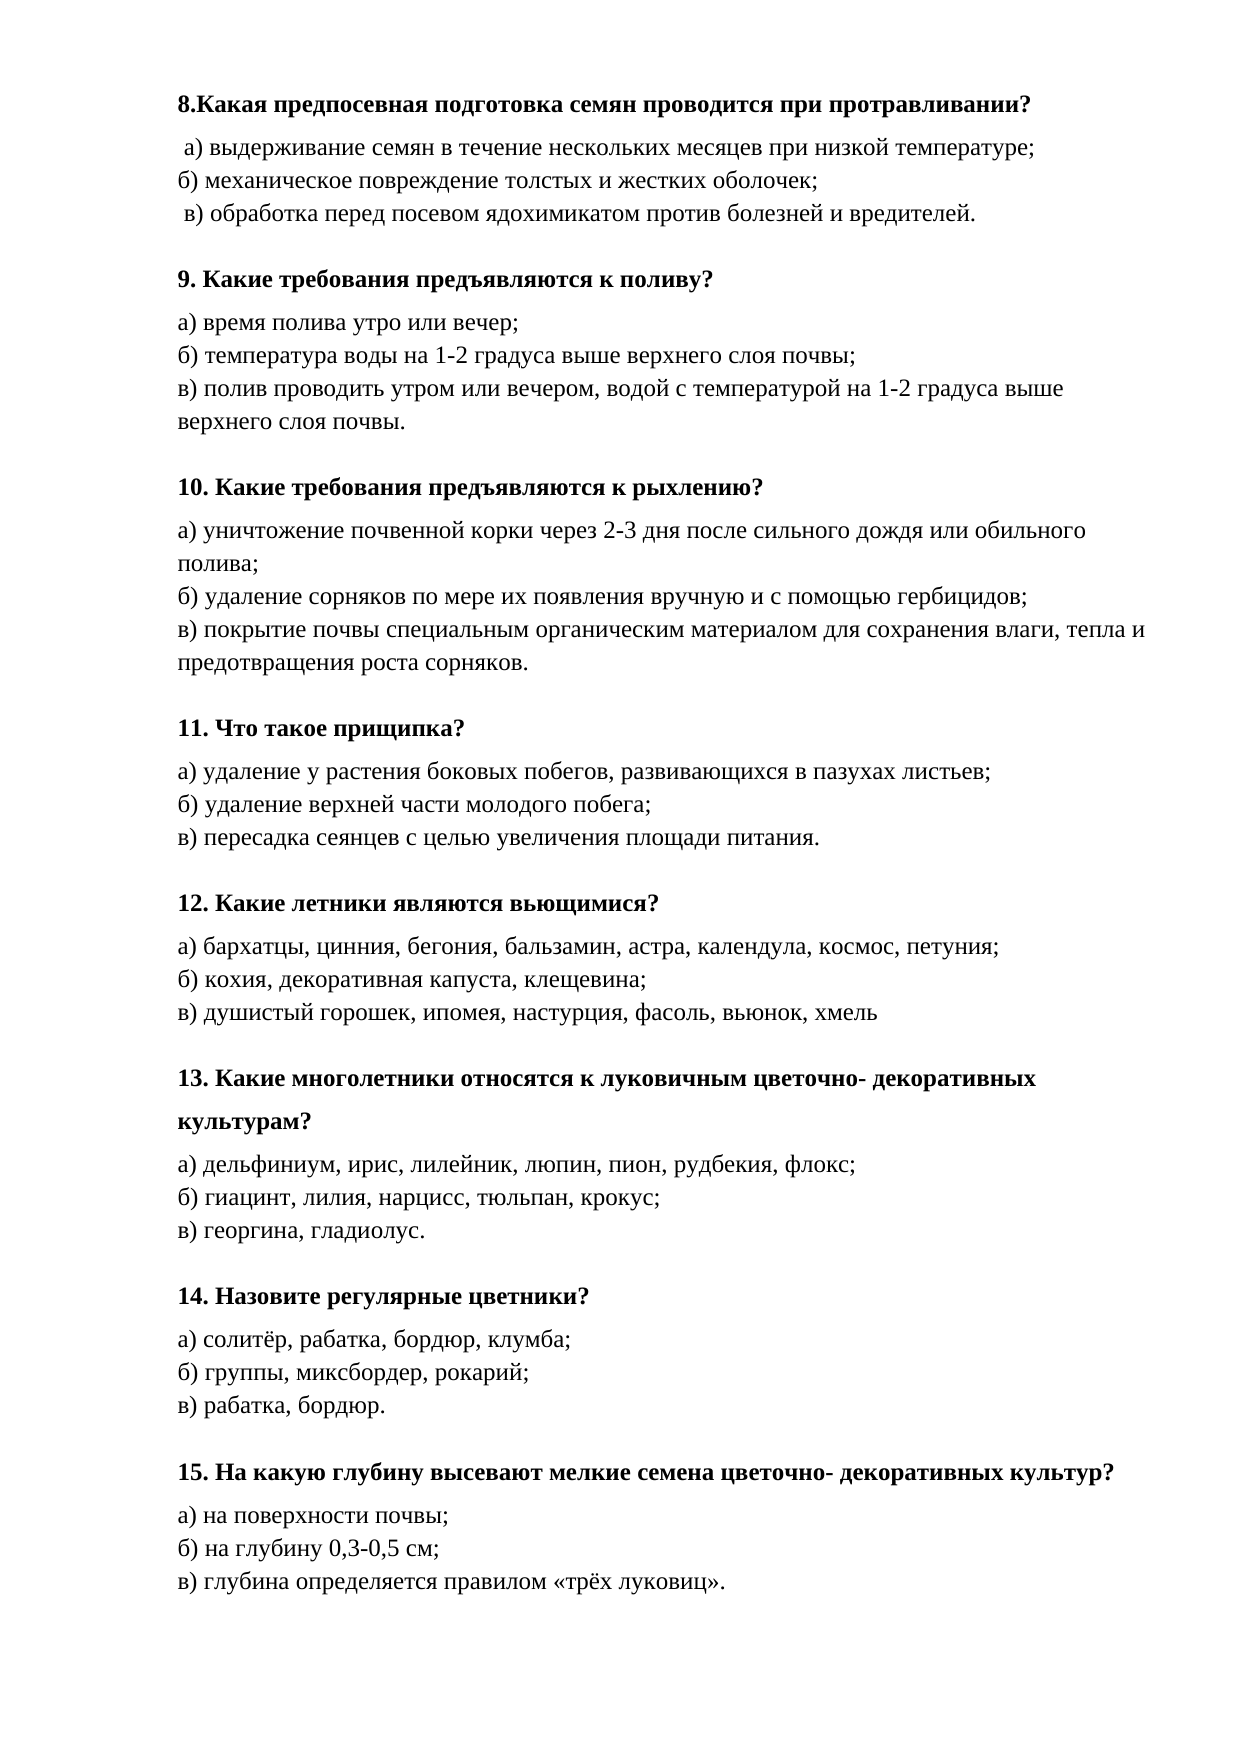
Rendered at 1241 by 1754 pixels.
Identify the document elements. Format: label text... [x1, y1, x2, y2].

text в) душистый горошек, ипомея, настурция, фасоль, вьюнок, хмель [177, 997, 1152, 1026]
text 13. Какие многолетники относятся к луковичным цветочно- декоративных культурам? [177, 1063, 1152, 1135]
text б) гиацинт, лилия, нарцисс, тюльпан, крокус; [177, 1182, 1152, 1211]
text б) удаление сорняков по мере их появления вручную и с помощью гербицидов; [177, 581, 1152, 610]
text а) уничтожение почвенной корки через 2-3 дня после сильного дождя или обильного полива; [177, 515, 1152, 577]
text в) покрытие почвы специальным органическим материалом для сохранения влаги, тепла и предотвращения роста сорняков. [177, 614, 1152, 676]
text б) на глубину 0,3-0,5 см; [177, 1533, 1152, 1561]
text б) удаление верхней части молодого побега; [177, 789, 1152, 817]
text в) рабатка, бордюр. [177, 1391, 1152, 1419]
text б) температура воды на 1-2 градуса выше верхнего слоя почвы; [177, 340, 1152, 369]
text а) выдерживание семян в течение нескольких месяцев при низкой температуре; [177, 132, 1152, 161]
text а) солитёр, рабатка, бордюр, клумба; [177, 1324, 1152, 1353]
text 8.Какая предпосевная подготовка семян проводится при протравливании? [177, 89, 1152, 117]
text в) обработка перед посевом ядохимикатом против болезней и вредителей. [177, 198, 1152, 227]
text а) бархатцы, цинния, бегония, бальзамин, астра, календула, космос, петуния; [177, 931, 1152, 960]
text в) георгина, гладиолус. [177, 1215, 1152, 1244]
text 11. Что такое прищипка? [177, 713, 1152, 741]
text 14. Назовите регулярные цветники? [177, 1281, 1152, 1310]
text а) на поверхности почвы; [177, 1500, 1152, 1528]
text в) глубина определяется правилом «трёх луковиц». [177, 1566, 1152, 1594]
text 10. Какие требования предъявляются к рыхлению? [177, 472, 1152, 501]
text а) удаление у растения боковых побегов, развивающихся в пазухах листьев; [177, 756, 1152, 784]
text в) пересадка сеянцев с целью увеличения площади питания. [177, 822, 1152, 851]
text а) время полива утро или вечер; [177, 307, 1152, 336]
text 15. На какую глубину высевают мелкие семена цветочно- декоративных культур? [177, 1457, 1152, 1485]
text б) механическое повреждение толстых и жестких оболочек; [177, 165, 1152, 193]
text 12. Какие летники являются вьющимися? [177, 888, 1152, 917]
text 9. Какие требования предъявляются к поливу? [177, 264, 1152, 293]
text а) дельфиниум, ирис, лилейник, люпин, пион, рудбекия, флокс; [177, 1149, 1152, 1178]
text б) кохия, декоративная капуста, клещевина; [177, 964, 1152, 993]
text б) группы, миксбордер, рокарий; [177, 1357, 1152, 1386]
text в) полив проводить утром или вечером, водой с температурой на 1-2 градуса выше верхнего слоя почвы. [177, 373, 1152, 435]
